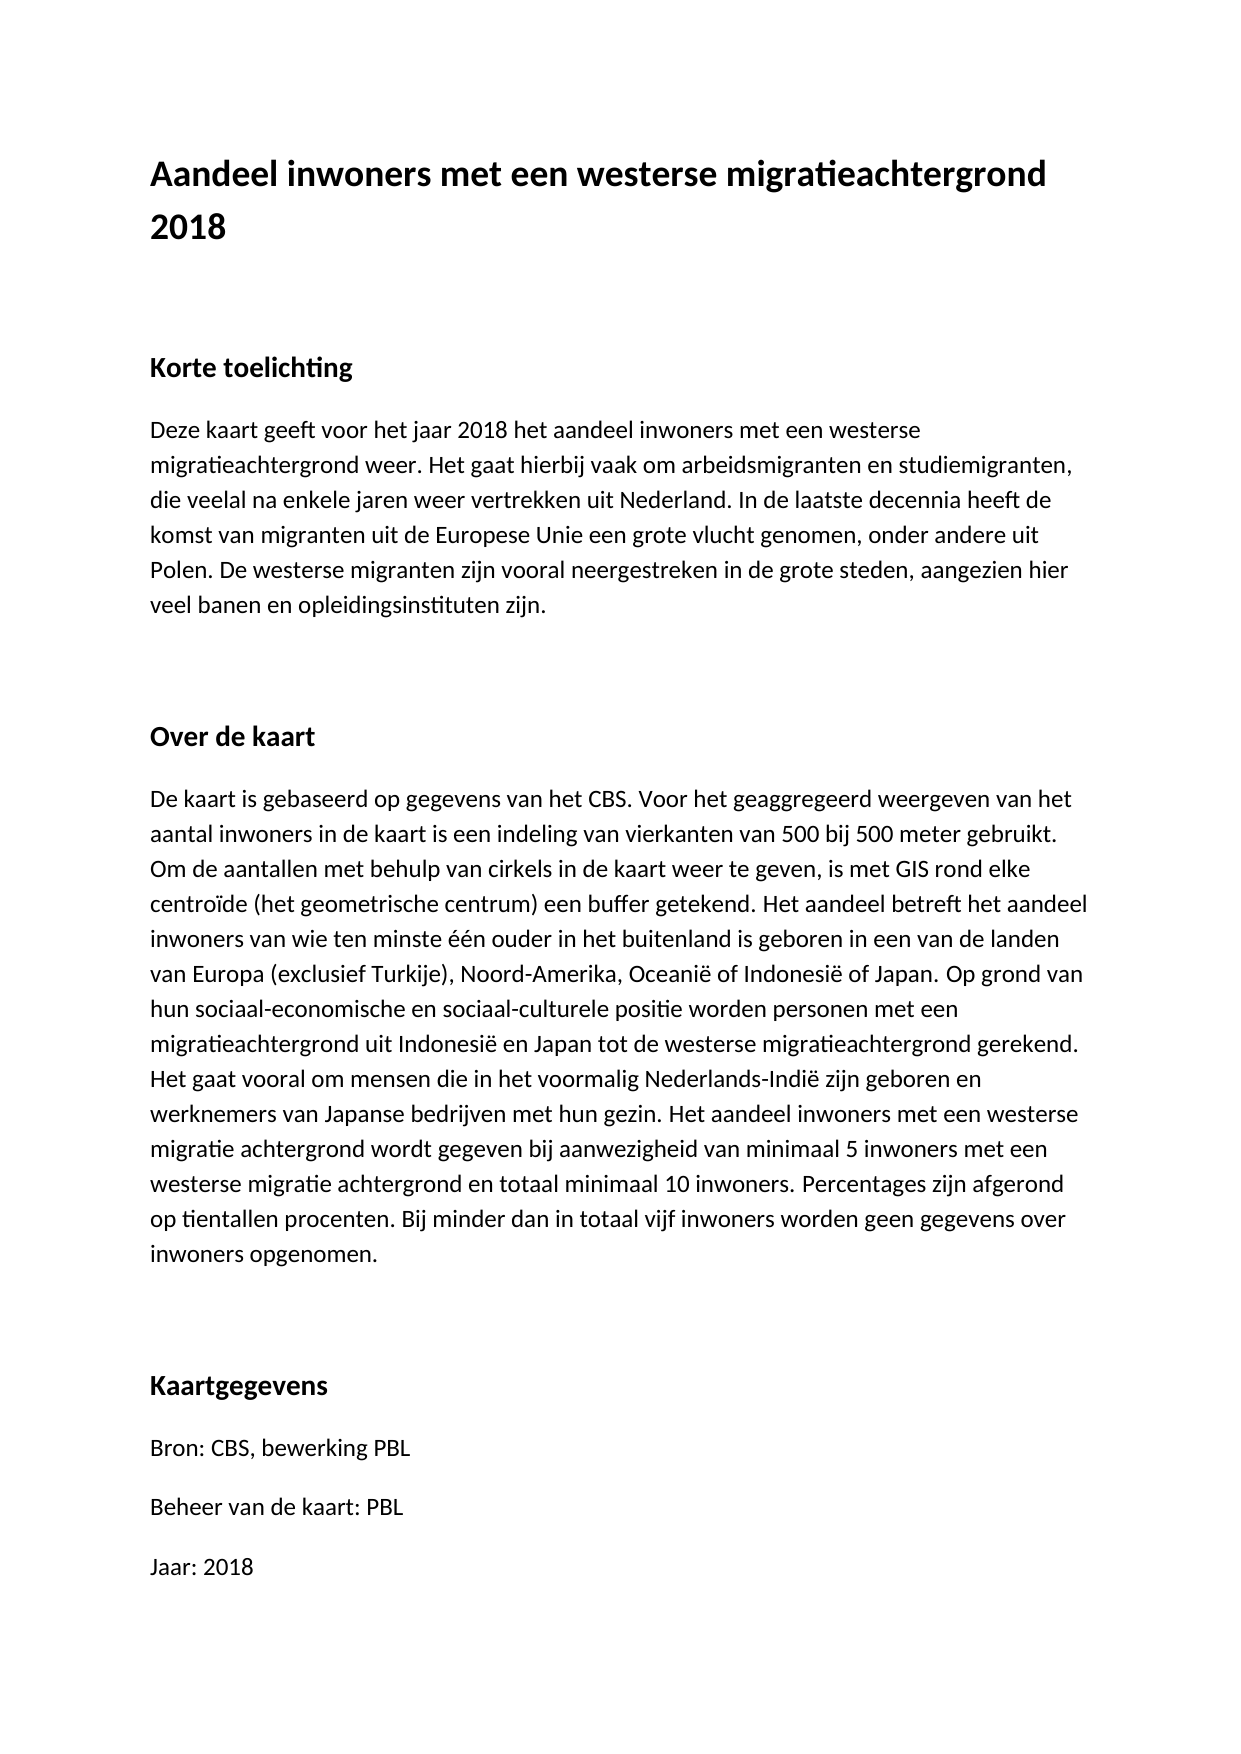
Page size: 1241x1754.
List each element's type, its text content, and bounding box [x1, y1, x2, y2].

subtitle Kaartgegevens [150, 1367, 1090, 1402]
text De kaart is gebaseerd op gegevens van het CBS. Voor het geaggregeerd weergeven van het aantal inwoners in de kaart is een indeling van vierkanten van 500 bij 500 meter gebruikt. Om de aantallen met behulp van cirkels in de kaart weer te geven, is met GIS rond elke centroïde (het geometrische centrum) een buffer getekend. Het aandeel betreft het aandeel inwoners van wie ten minste één ouder in het buitenland is geboren in een van de landen van Europa (exclusief Turkije), Noord-Amerika, Oceanië of Indonesië of Japan. Op grond van hun sociaal-economische en sociaal-culturele positie worden personen met een migratieachtergrond uit Indonesië en Japan tot de westerse migratieachtergrond gerekend. Het gaat vooral om mensen die in het voormalig Nederlands-Indië zijn geboren en werknemers van Japanse bedrijven met hun gezin. Het aandeel inwoners met een westerse migratie achtergrond wordt gegeven bij aanwezigheid van minimaal 5 inwoners met een westerse migratie achtergrond en totaal minimaal 10 inwoners. Percentages zijn afgerond op tientallen procenten. Bij minder dan in totaal vijf inwoners worden geen gegevens over inwoners opgenomen. [150, 783, 1090, 1268]
text Bron: CBS, bewerking PBL [150, 1432, 1090, 1462]
subtitle Over de kaart [150, 718, 1090, 754]
text Aandeel inwoners met een westerse migratieachtergrond 2018 [150, 150, 1090, 248]
text Beheer van de kaart: PBL [150, 1491, 1090, 1522]
subtitle Korte toelichting [150, 349, 1090, 385]
text Deze kaart geeft voor het jaar 2018 het aandeel inwoners met een westerse migratieachtergrond weer. Het gaat hierbij vaak om arbeidsmigranten en studiemigranten, die veelal na enkele jaren weer vertrekken uit Nederland. In de laatste decennia heeft de komst van migranten uit de Europese Unie een grote vlucht genomen, onder andere uit Polen. De westerse migranten zijn vooral neergestreken in de grote steden, aangezien hier veel banen en opleidingsinstituten zijn. [150, 414, 1090, 620]
text Jaar: 2018 [150, 1551, 1090, 1582]
